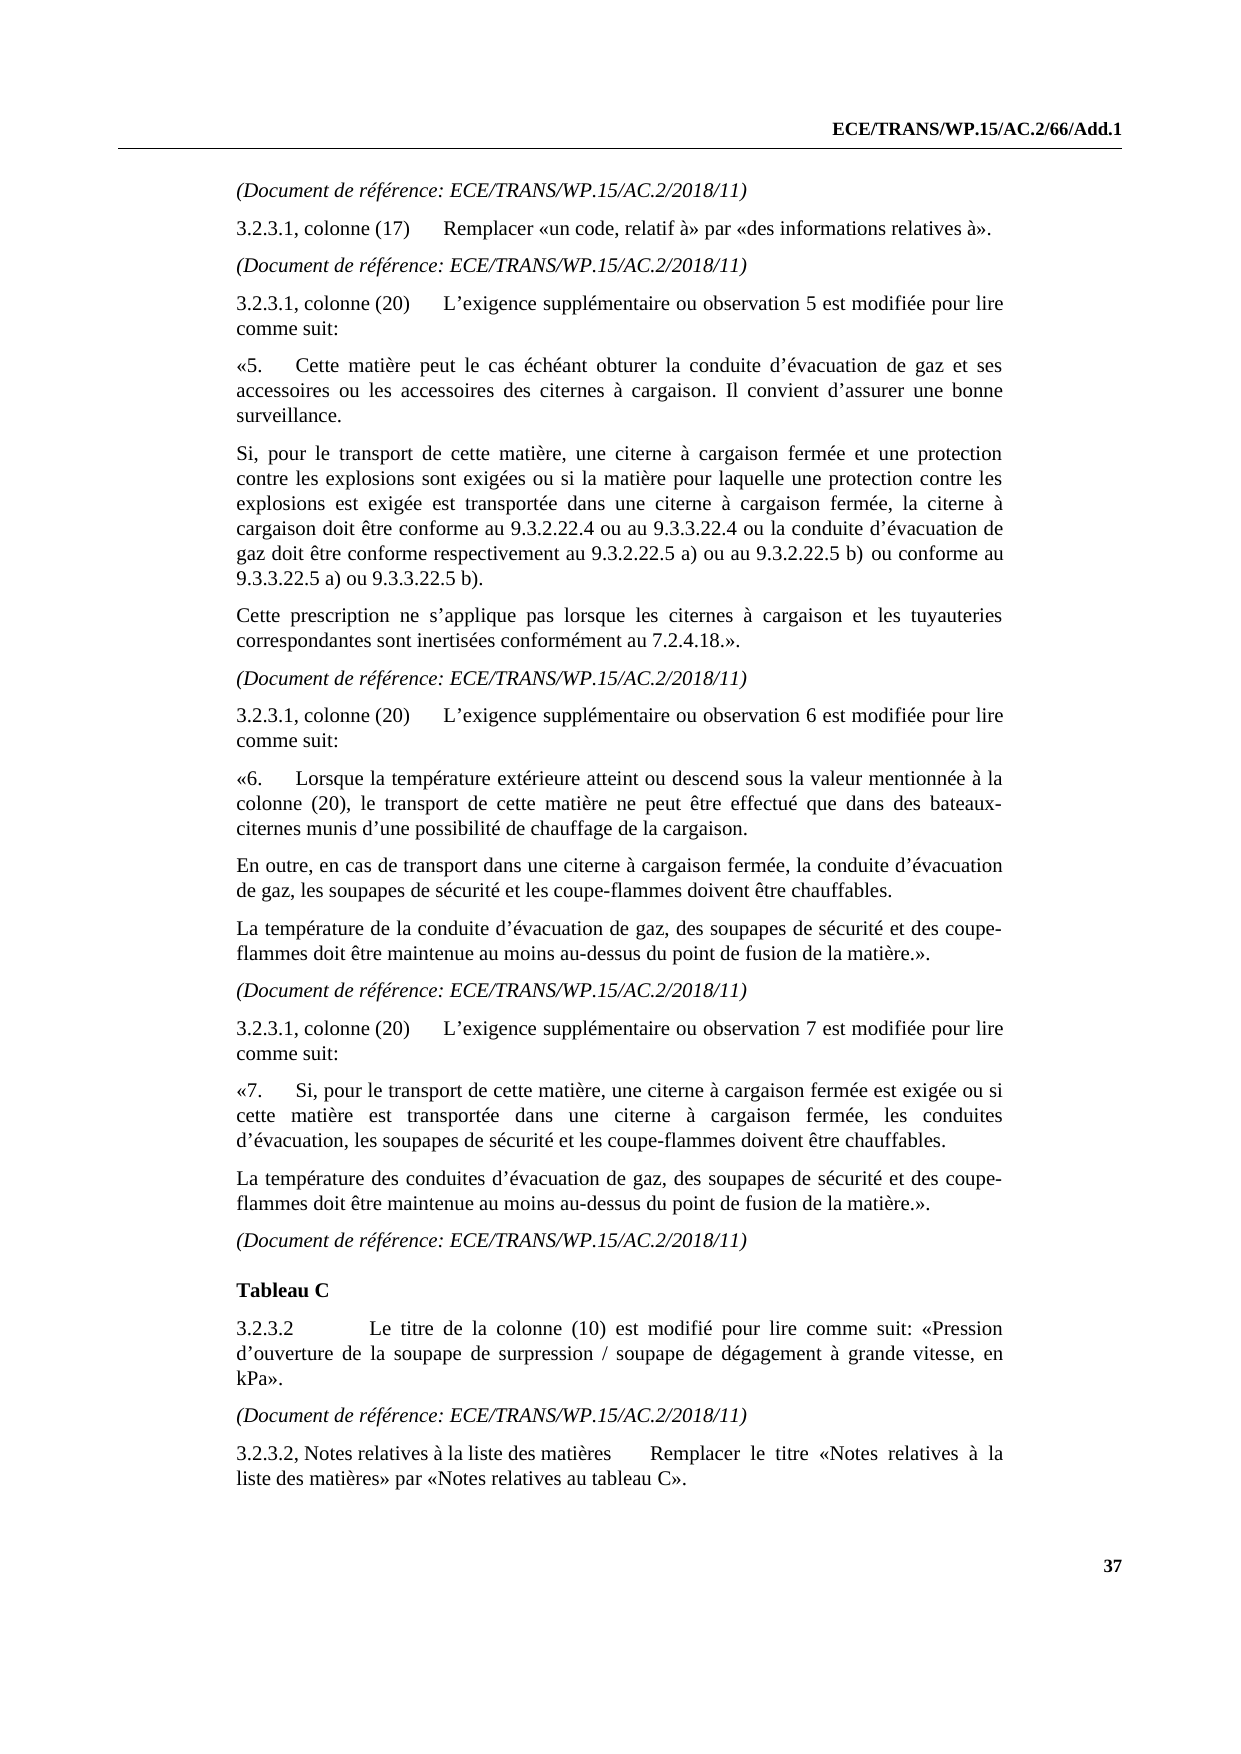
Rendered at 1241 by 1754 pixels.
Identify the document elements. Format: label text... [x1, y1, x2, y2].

text 3.2.3.1, colonne (17) Remplacer «un code, relatif à» par «des informations relatives à». [236, 215, 1004, 240]
text La température des conduites d’évacuation de gaz, des soupapes de sécurité et des coupe-flammes doit être maintenue au moins au-dessus du point de fusion de la matière.». [236, 1165, 1004, 1215]
text 3.2.3.1, colonne (20) L’exigence supplémentaire ou observation 5 est modifiée pour lire comme suit: [236, 290, 1004, 340]
text 3.2.3.2 Le titre de la colonne (10) est modifié pour lire comme suit: «Pression d’ouverture de la soupape de surpression / soupape de dégagement à grande vitesse, en kPa». [236, 1315, 1004, 1390]
text 3.2.3.2, Notes relatives à la liste des matières Remplacer le titre «Notes relatives à la liste des matières» par «Notes relatives au tableau C». [236, 1440, 1004, 1490]
text «6. Lorsque la température extérieure atteint ou descend sous la valeur mentionnée à la colonne (20), le transport de cette matière ne peut être effectué que dans des bateaux-citernes munis d’une possibilité de chauffage de la cargaison. [236, 765, 1004, 840]
text 3.2.3.1, colonne (20) L’exigence supplémentaire ou observation 6 est modifiée pour lire comme suit: [236, 702, 1004, 752]
text «5. Cette matière peut le cas échéant obturer la conduite d’évacuation de gaz et ses accessoires ou les accessoires des citernes à cargaison. Il convient d’assurer une bonne surveillance. [236, 352, 1004, 427]
text (Document de référence: ECE/TRANS/WP.15/AC.2/2018/11) [236, 177, 1004, 202]
text En outre, en cas de transport dans une citerne à cargaison fermée, la conduite d’évacuation de gaz, les soupapes de sécurité et les coupe-flammes doivent être chauffables. [236, 852, 1004, 902]
text La température de la conduite d’évacuation de gaz, des soupapes de sécurité et des coupe-flammes doit être maintenue au moins au-dessus du point de fusion de la matière.». [236, 915, 1004, 965]
text Si, pour le transport de cette matière, une citerne à cargaison fermée et une protection contre les explosions sont exigées ou si la matière pour laquelle une protection contre les explosions est exigée est transportée dans une citerne à cargaison fermée, la citerne à cargaison doit être conforme au 9.3.2.22.4 ou au 9.3.3.22.4 ou la conduite d’évacuation de gaz doit être conforme respectivement au 9.3.2.22.5 a) ou au 9.3.2.22.5 b) ou conforme au 9.3.3.22.5 a) ou 9.3.3.22.5 b). [236, 440, 1004, 590]
text (Document de référence: ECE/TRANS/WP.15/AC.2/2018/11) [236, 1227, 1004, 1252]
text «7. Si, pour le transport de cette matière, une citerne à cargaison fermée est exigée ou si cette matière est transportée dans une citerne à cargaison fermée, les conduites d’évacuation, les soupapes de sécurité et les coupe-flammes doivent être chauffables. [236, 1077, 1004, 1152]
text (Document de référence: ECE/TRANS/WP.15/AC.2/2018/11) [236, 252, 1004, 277]
text (Document de référence: ECE/TRANS/WP.15/AC.2/2018/11) [236, 665, 1004, 690]
text Cette prescription ne s’applique pas lorsque les citernes à cargaison et les tuyauteries correspondantes sont inertisées conformément au 7.2.4.18.». [236, 602, 1004, 652]
text 3.2.3.1, colonne (20) L’exigence supplémentaire ou observation 7 est modifiée pour lire comme suit: [236, 1015, 1004, 1065]
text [236, 1402, 1004, 1427]
text (Document de référence: ECE/TRANS/WP.15/AC.2/2018/11) [236, 977, 1004, 1002]
text Tableau C [118, 1277, 1004, 1302]
